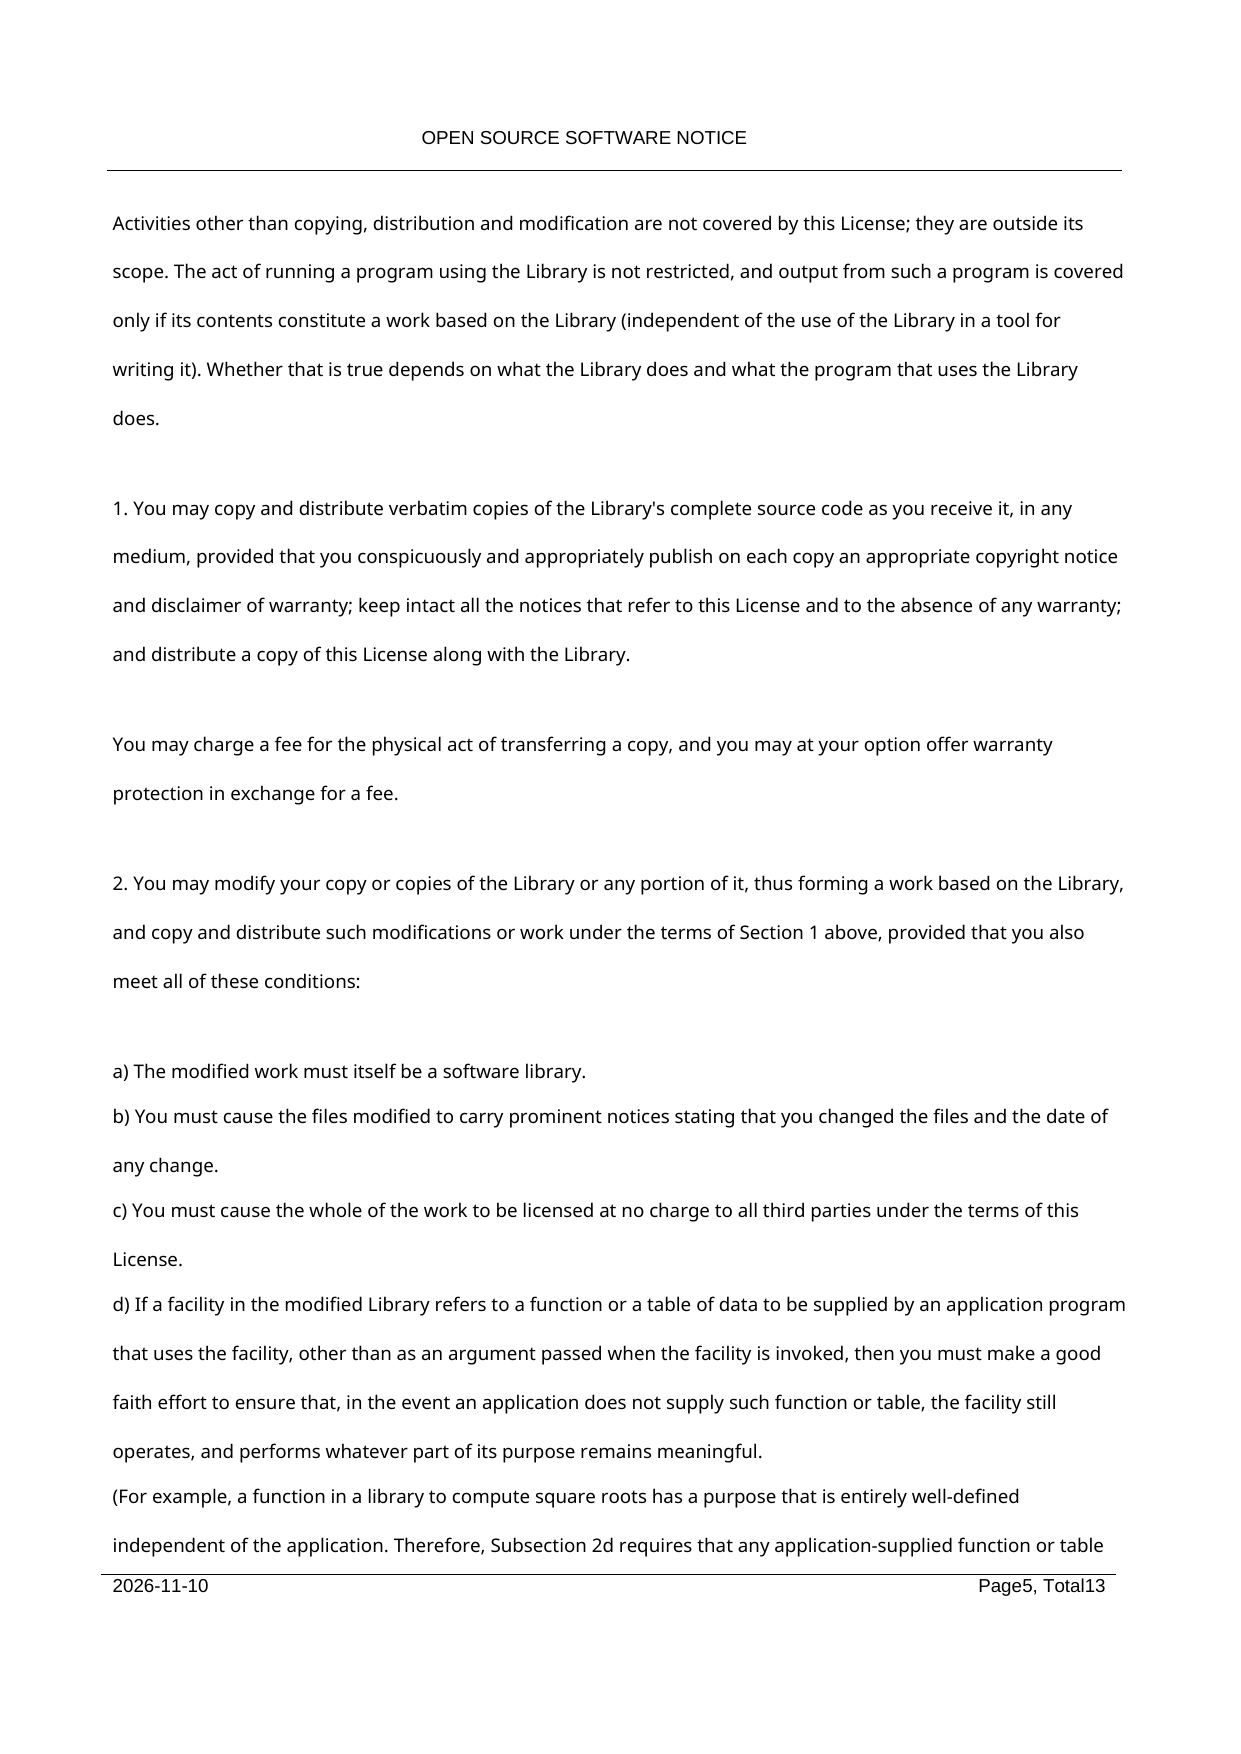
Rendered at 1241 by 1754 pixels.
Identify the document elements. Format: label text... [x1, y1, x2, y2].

text You may charge a fee for the physical act of transferring a copy, and you may at your option offer warranty protection in exchange for a fee. [112, 728, 1128, 809]
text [112, 1480, 1128, 1561]
text b) You must cause the files modified to carry prominent notices stating that you changed the files and the date of any change. [112, 1100, 1128, 1182]
text a) The modified work must itself be a software library. [112, 1055, 1128, 1088]
text 1. You may copy and distribute verbatim copies of the Library's complete source code as you receive it, in any medium, provided that you conspicuously and appropriately publish on each copy an appropriate copyright notice and disclaimer of warranty; keep intact all the notices that refer to this License and to the absence of any warranty; and distribute a copy of this License along with the Library. [112, 492, 1128, 670]
text c) You must cause the whole of the work to be licensed at no charge to all third parties under the terms of this License. [112, 1194, 1128, 1276]
text d) If a facility in the modified Library refers to a function or a table of data to be supplied by an application program that uses the facility, other than as an argument passed when the facility is invoked, then you must make a good faith effort to ensure that, in the event an application does not supply such function or table, the facility still operates, and performs whatever part of its purpose remains meaningful. [112, 1288, 1128, 1467]
text 2. You may modify your copy or copies of the Library or any portion of it, thus forming a work based on the Library, and copy and distribute such modifications or work under the terms of Section 1 above, provided that you also meet all of these conditions: [112, 867, 1128, 997]
text Activities other than copying, distribution and modification are not covered by this License; they are outside its scope. The act of running a program using the Library is not restricted, and output from such a program is covered only if its contents constitute a work based on the Library (independent of the use of the Library in a tool for writing it). Whether that is true depends on what the Library does and what the program that uses the Library does. [112, 206, 1128, 434]
